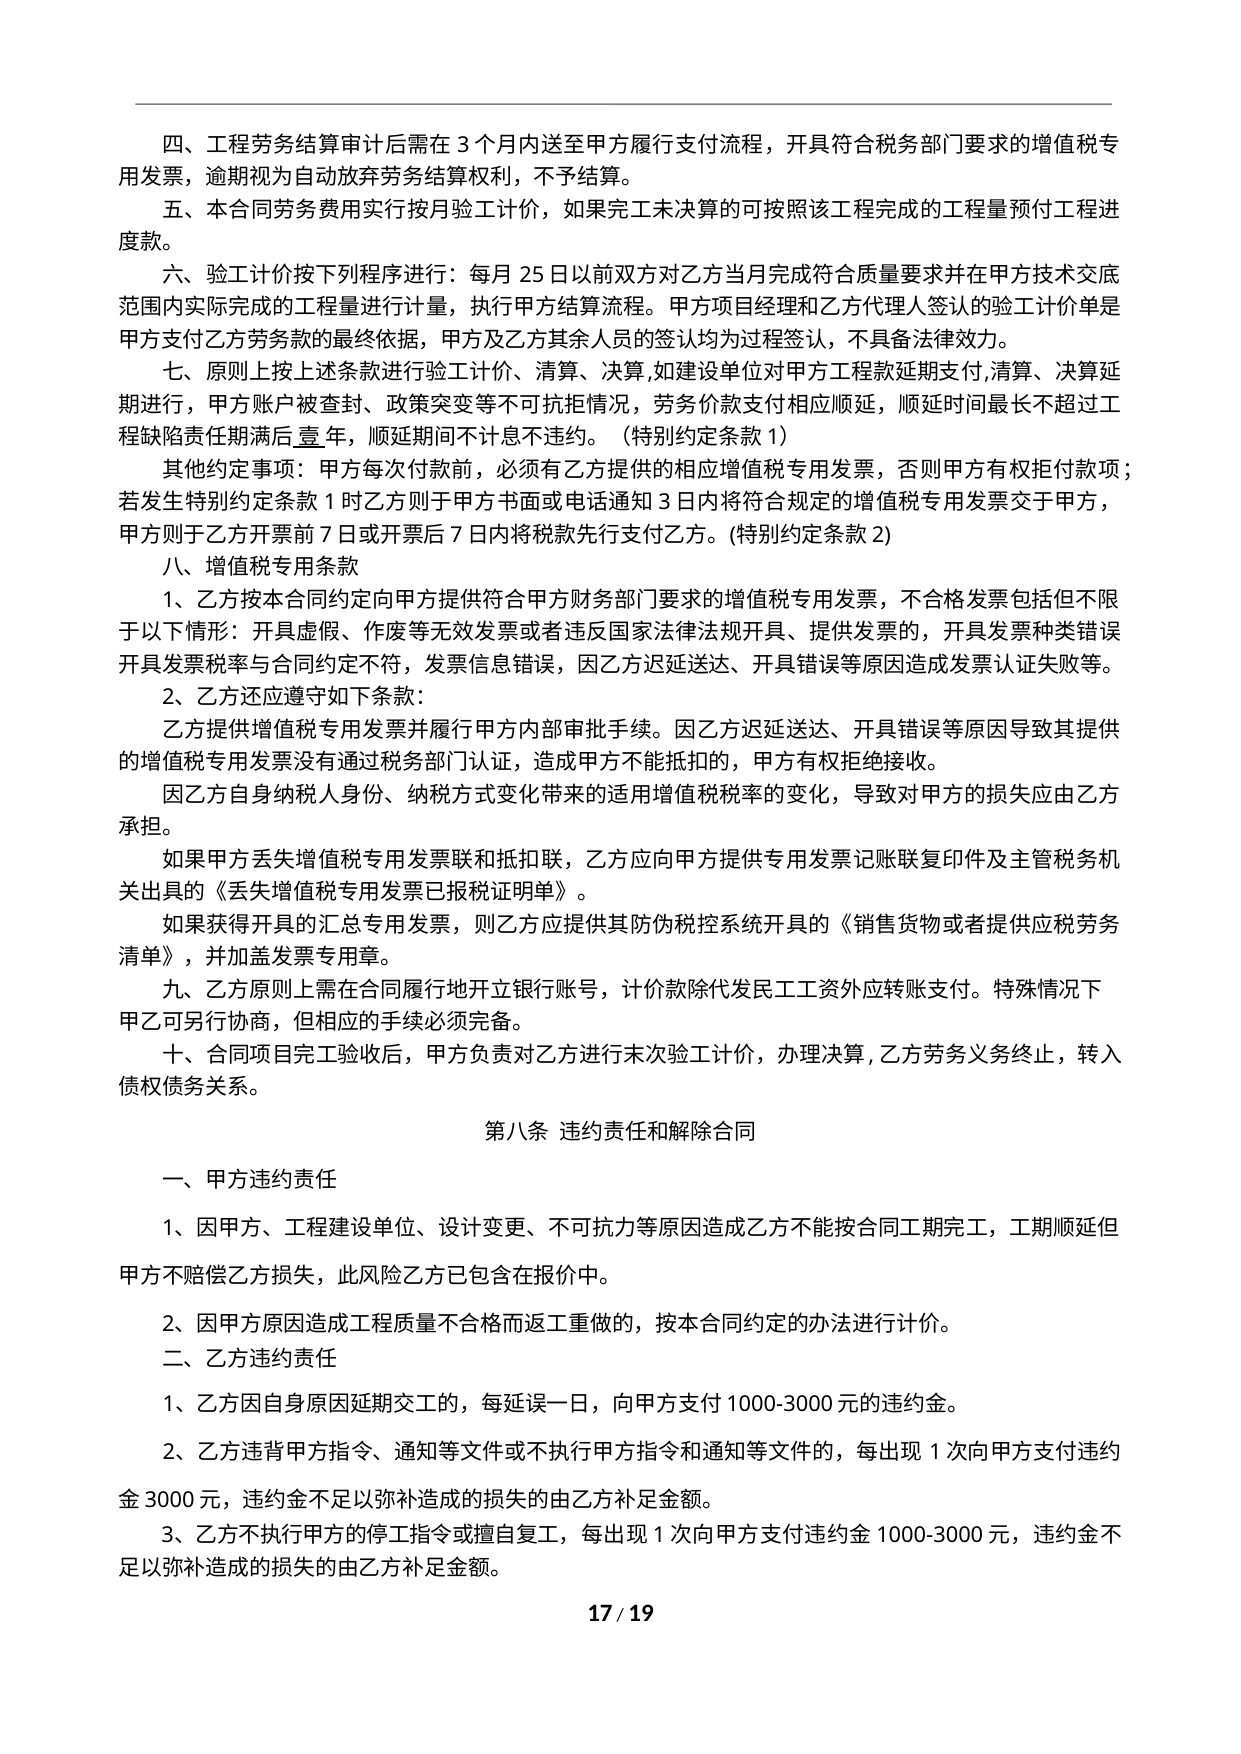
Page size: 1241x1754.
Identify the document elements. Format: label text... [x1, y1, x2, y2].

text 七、原则上按上述条款进行验工计价、清算、决算,如建设单位对甲方工程款延期支付,清算、决算延期进行，甲方账户被查封、政策突变等不可抗拒情况，劳务价款支付相应顺延，顺延时间最长不超过工程缺陷责任期满后 壹 年，顺延期间不计息不违约。（特别约定条款1） [118, 354, 1122, 451]
text 如果甲方丢失增值税专用发票联和抵扣联，乙方应向甲方提供专用发票记账联复印件及主管税务机关出具的《丢失增值税专用发票已报税证明单》。 [118, 841, 1122, 906]
text 九、乙方原则上需在合同履行地开立银行账号，计价款除代发民工工资外应转账支付。特殊情况下甲乙可另行协商，但相应的手续必须完备。 [118, 971, 1122, 1036]
text 第八条 违约责任和解除合同 [118, 1101, 1122, 1149]
text 八、增值税专用条款 [118, 549, 1122, 581]
text 二、乙方违约责任 [118, 1341, 1122, 1373]
text 1、因甲方、工程建设单位、设计变更、不可抗力等原因造成乙方不能按合同工期完工，工期顺延但甲方不赔偿乙方损失，此风险乙方已包含在报价中。 [118, 1197, 1122, 1293]
text 因乙方自身纳税人身份、纳税方式变化带来的适用增值税税率的变化，导致对甲方的损失应由乙方承担。 [118, 776, 1122, 841]
text 五、本合同劳务费用实行按月验工计价，如果完工未决算的可按照该工程完成的工程量预付工程进度款。 [118, 191, 1122, 256]
text 十、合同项目完工验收后，甲方负责对乙方进行末次验工计价，办理决算, 乙方劳务义务终止，转入债权债务关系。 [118, 1036, 1122, 1101]
text 1、乙方按本合同约定向甲方提供符合甲方财务部门要求的增值税专用发票，不合格发票包括但不限于以下情形：开具虚假、作废等无效发票或者违反国家法律法规开具、提供发票的，开具发票种类错误，开具发票税率与合同约定不符，发票信息错误，因乙方迟延送达、开具错误等原因造成发票认证失败等。 [118, 581, 1122, 679]
text 乙方提供增值税专用发票并履行甲方内部审批手续。因乙方迟延送达、开具错误等原因导致其提供的增值税专用发票没有通过税务部门认证，造成甲方不能抵扣的，甲方有权拒绝接收。 [118, 711, 1122, 776]
text 如果获得开具的汇总专用发票，则乙方应提供其防伪税控系统开具的《销售货物或者提供应税劳务清单》，并加盖发票专用章。 [118, 906, 1122, 971]
text 2、乙方违背甲方指令、通知等文件或不执行甲方指令和通知等文件的，每出现1次向甲方支付违约金3000元，违约金不足以弥补造成的损失的由乙方补足金额。 [118, 1421, 1122, 1517]
text 一、甲方违约责任 [118, 1149, 1122, 1197]
text 2、因甲方原因造成工程质量不合格而返工重做的，按本合同约定的办法进行计价。 [118, 1293, 1122, 1341]
text 3、乙方不执行甲方的停工指令或擅自复工，每出现1次向甲方支付违约金1000-3000元，违约金不足以弥补造成的损失的由乙方补足金额。 [118, 1517, 1122, 1582]
text 1、乙方因自身原因延期交工的，每延误一日，向甲方支付1000-3000元的违约金。 [118, 1373, 1122, 1421]
text 六、验工计价按下列程序进行：每月25日以前双方对乙方当月完成符合质量要求并在甲方技术交底范围内实际完成的工程量进行计量，执行甲方结算流程。甲方项目经理和乙方代理人签认的验工计价单是甲方支付乙方劳务款的最终依据，甲方及乙方其余人员的签认均为过程签认，不具备法律效力。 [118, 256, 1122, 354]
text 2、乙方还应遵守如下条款： [118, 679, 1122, 711]
text 其他约定事项：甲方每次付款前，必须有乙方提供的相应增值税专用发票，否则甲方有权拒付款项；若发生特别约定条款1时乙方则于甲方书面或电话通知3日内将符合规定的增值税专用发票交于甲方，甲方则于乙方开票前7日或开票后7日内将税款先行支付乙方。(特别约定条款2) [118, 451, 1122, 549]
text 四、工程劳务结算审计后需在3个月内送至甲方履行支付流程，开具符合税务部门要求的增值税专用发票，逾期视为自动放弃劳务结算权利，不予结算。 [118, 126, 1122, 191]
